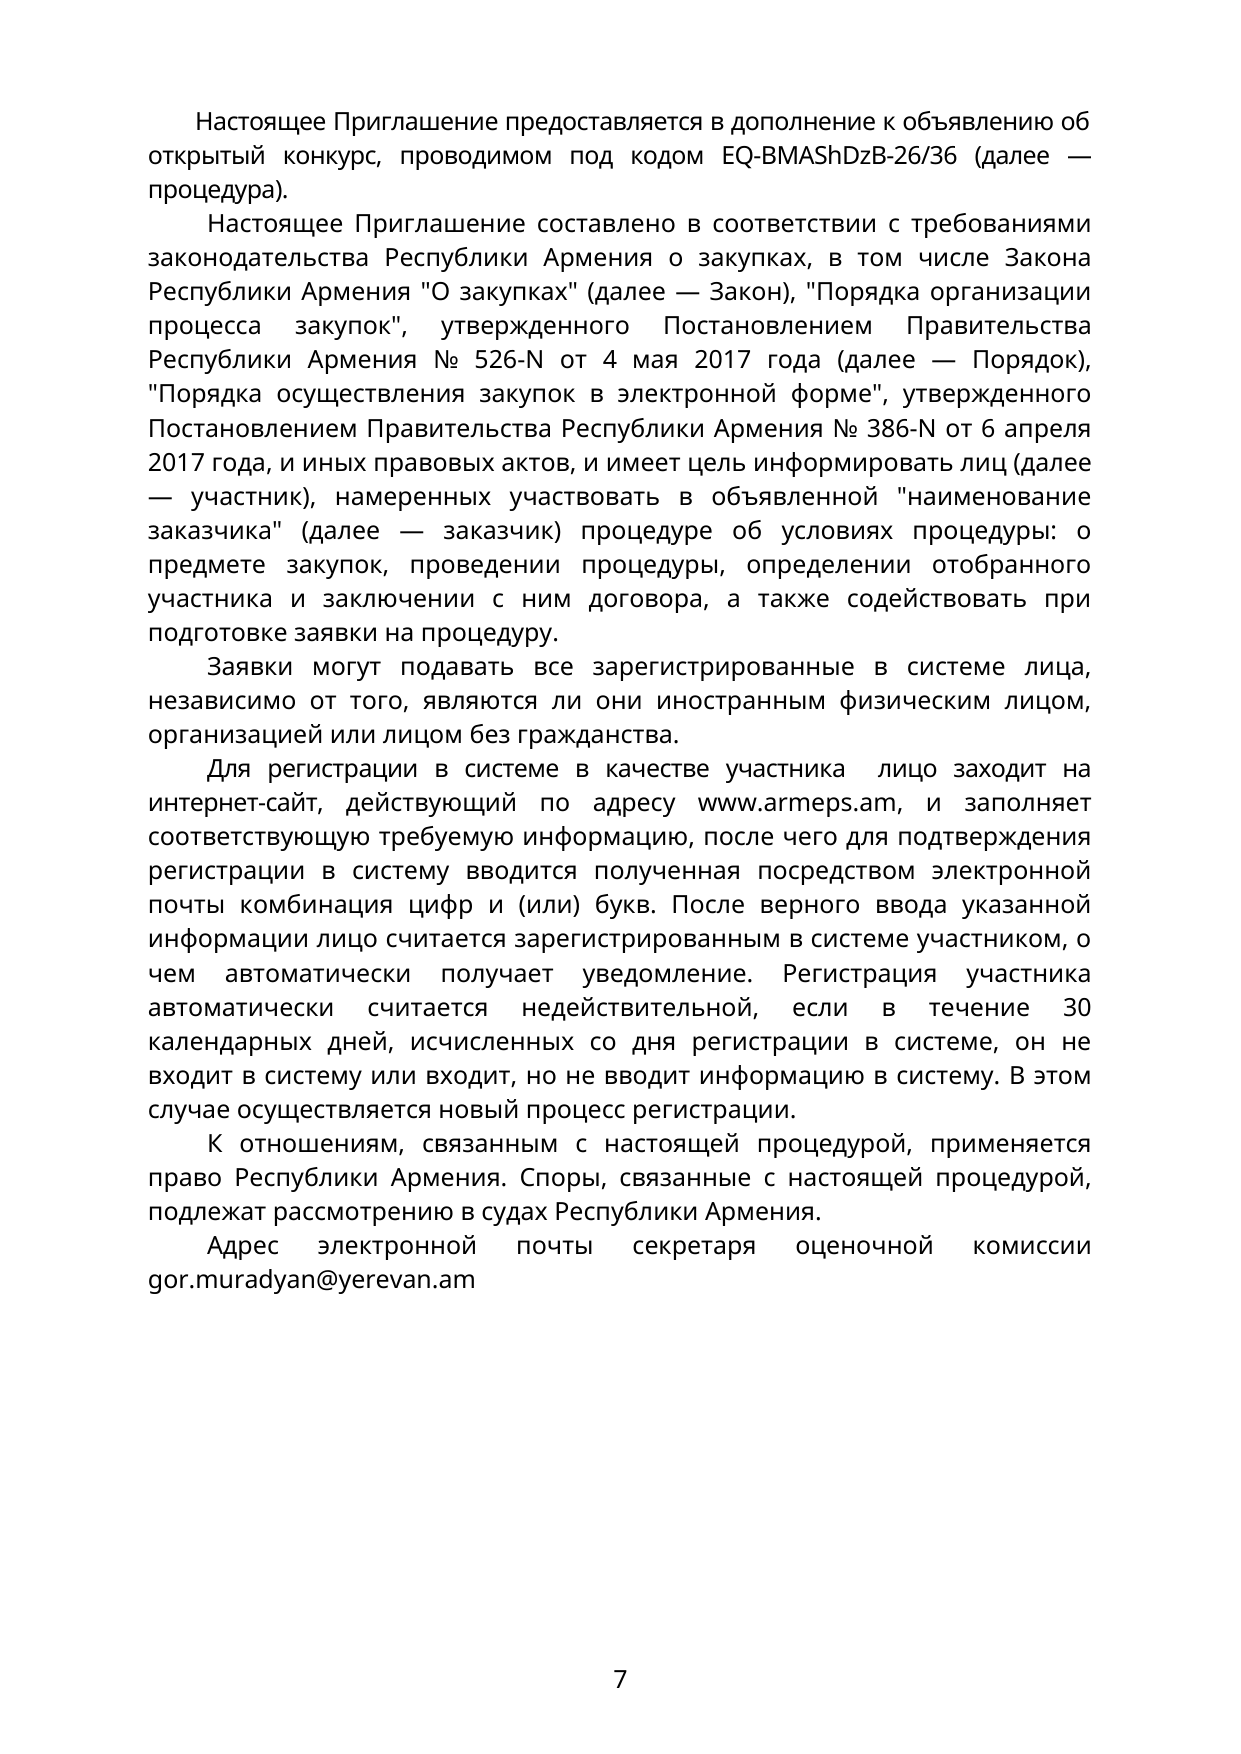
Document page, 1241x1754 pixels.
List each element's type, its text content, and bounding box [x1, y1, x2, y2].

text Для регистрации в системе в качестве участника лицо заходит на интернет-сайт, действующий по адресу www.armeps.am, и заполняет соответствующую требуемую информацию, после чего для подтверждения регистрации в систему вводится полученная посредством электронной почты комбинация цифр и (или) букв. После верного ввода указанной информации лицо считается зарегистрированным в системе участником, о чем автоматически получает уведомление. Регистрация участника автоматически считается недействительной, если в течение 30 календарных дней, исчисленных со дня регистрации в системе, он не входит в систему или входит, но не вводит информацию в систему. В этом случае осуществляется новый процесс регистрации. [148, 751, 1092, 1126]
text Адрес электронной почты секретаря оценочной комиссии gor.muradyan@yerevan.am [148, 1228, 1092, 1296]
text Настоящее Приглашение предоставляется в дополнение к объявлению об открытый конкурс, проводимом под кодом EQ-BMAShDzB-26/36 (далее — процедура). [89, 103, 1092, 206]
text К отношениям, связанным с настоящей процедурой, применяется право Республики Армения. Споры, связанные с настоящей процедурой, подлежат рассмотрению в судах Республики Армения. [148, 1126, 1092, 1228]
text Настоящее Приглашение составлено в соответствии с требованиями законодательства Республики Армения о закупках, в том числе Закона Республики Армения "О закупках" (далее — Закон), "Порядка организации процесса закупок", утвержденного Постановлением Правительства Республики Армения № 526-N от 4 мая 2017 года (далее — Порядок), "Порядка осуществления закупок в электронной форме", утвержденного Постановлением Правительства Республики Армения № 386-N от 6 апреля 2017 года, и иных правовых актов, и имеет цель информировать лиц (далее — участник), намеренных участвовать в объявленной "наименование заказчика" (далее — заказчик) процедуре об условиях процедуры: о предмете закупок, проведении процедуры, определении отобранного участника и заключении с ним договора, а также содействовать при подготовке заявки на процедуру. [148, 206, 1092, 649]
text Заявки могут подавать все зарегистрированные в системе лица, независимо от того, являются ли они иностранным физическим лицом, организацией или лицом без гражданства. [148, 649, 1092, 751]
